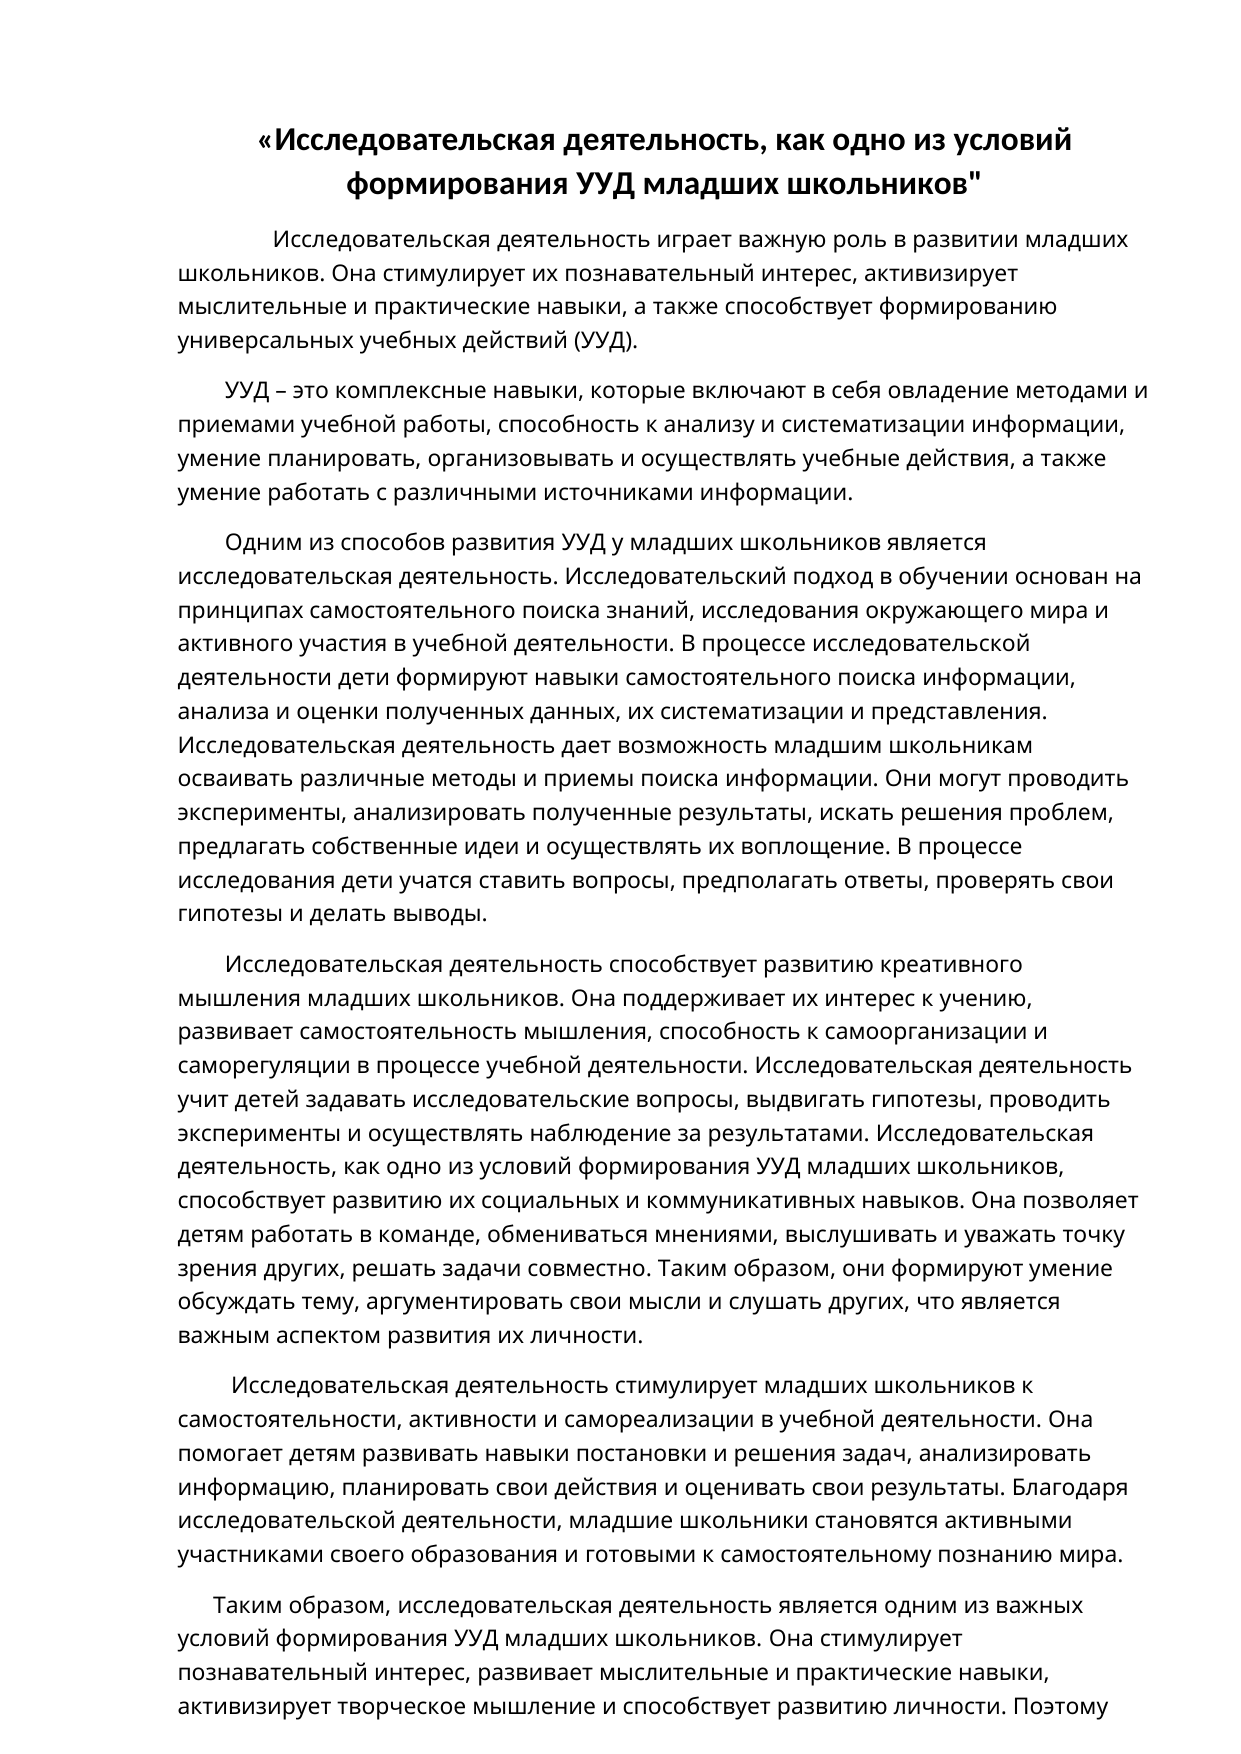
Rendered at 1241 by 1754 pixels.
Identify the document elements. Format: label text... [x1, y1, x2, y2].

text Исследовательская деятельность стимулирует младших школьников к самостоятельности, активности и самореализации в учебной деятельности. Она помогает детям развивать навыки постановки и решения задач, анализировать информацию, планировать свои действия и оценивать свои результаты. Благодаря исследовательской деятельности, младшие школьники становятся активными участниками своего образования и готовыми к самостоятельному познанию мира. [177, 1369, 1152, 1569]
text Исследовательская деятельность способствует развитию креативного мышления младших школьников. Она поддерживает их интерес к учению, развивает самостоятельность мышления, способность к самоорганизации и саморегуляции в процессе учебной деятельности. Исследовательская деятельность учит детей задавать исследовательские вопросы, выдвигать гипотезы, проводить эксперименты и осуществлять наблюдение за результатами. Исследовательская деятельность, как одно из условий формирования УУД младших школьников, способствует развитию их социальных и коммуникативных навыков. Она позволяет детям работать в команде, обмениваться мнениями, выслушивать и уважать точку зрения других, решать задачи совместно. Таким образом, они формируют умение обсуждать тему, аргументировать свои мысли и слушать других, что является важным аспектом развития их личности. [177, 948, 1152, 1350]
text УУД – это комплексные навыки, которые включают в себя овладение методами и приемами учебной работы, способность к анализу и систематизации информации, умение планировать, организовывать и осуществлять учебные действия, а также умение работать с различными источниками информации. [177, 374, 1152, 507]
text Одним из способов развития УУД у младших школьников является исследовательская деятельность. Исследовательский подход в обучении основан на принципах самостоятельного поиска знаний, исследования окружающего мира и активного участия в учебной деятельности. В процессе исследовательской деятельности дети формируют навыки самостоятельного поиска информации, анализа и оценки полученных данных, их систематизации и представления. Исследовательская деятельность дает возможность младшим школьникам осваивать различные методы и приемы поиска информации. Они могут проводить эксперименты, анализировать полученные результаты, искать решения проблем, предлагать собственные идеи и осуществлять их воплощение. В процессе исследования дети учатся ставить вопросы, предполагать ответы, проверять свои гипотезы и делать выводы. [177, 526, 1152, 928]
text Исследовательская деятельность играет важную роль в развитии младших школьников. Она стимулирует их познавательный интерес, активизирует мыслительные и практические навыки, а также способствует формированию универсальных учебных действий (УУД). [177, 223, 1152, 355]
text «Исследовательская деятельность, как одно из условий формирования УУД младших школьников" [177, 118, 1152, 203]
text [177, 1588, 1152, 1721]
